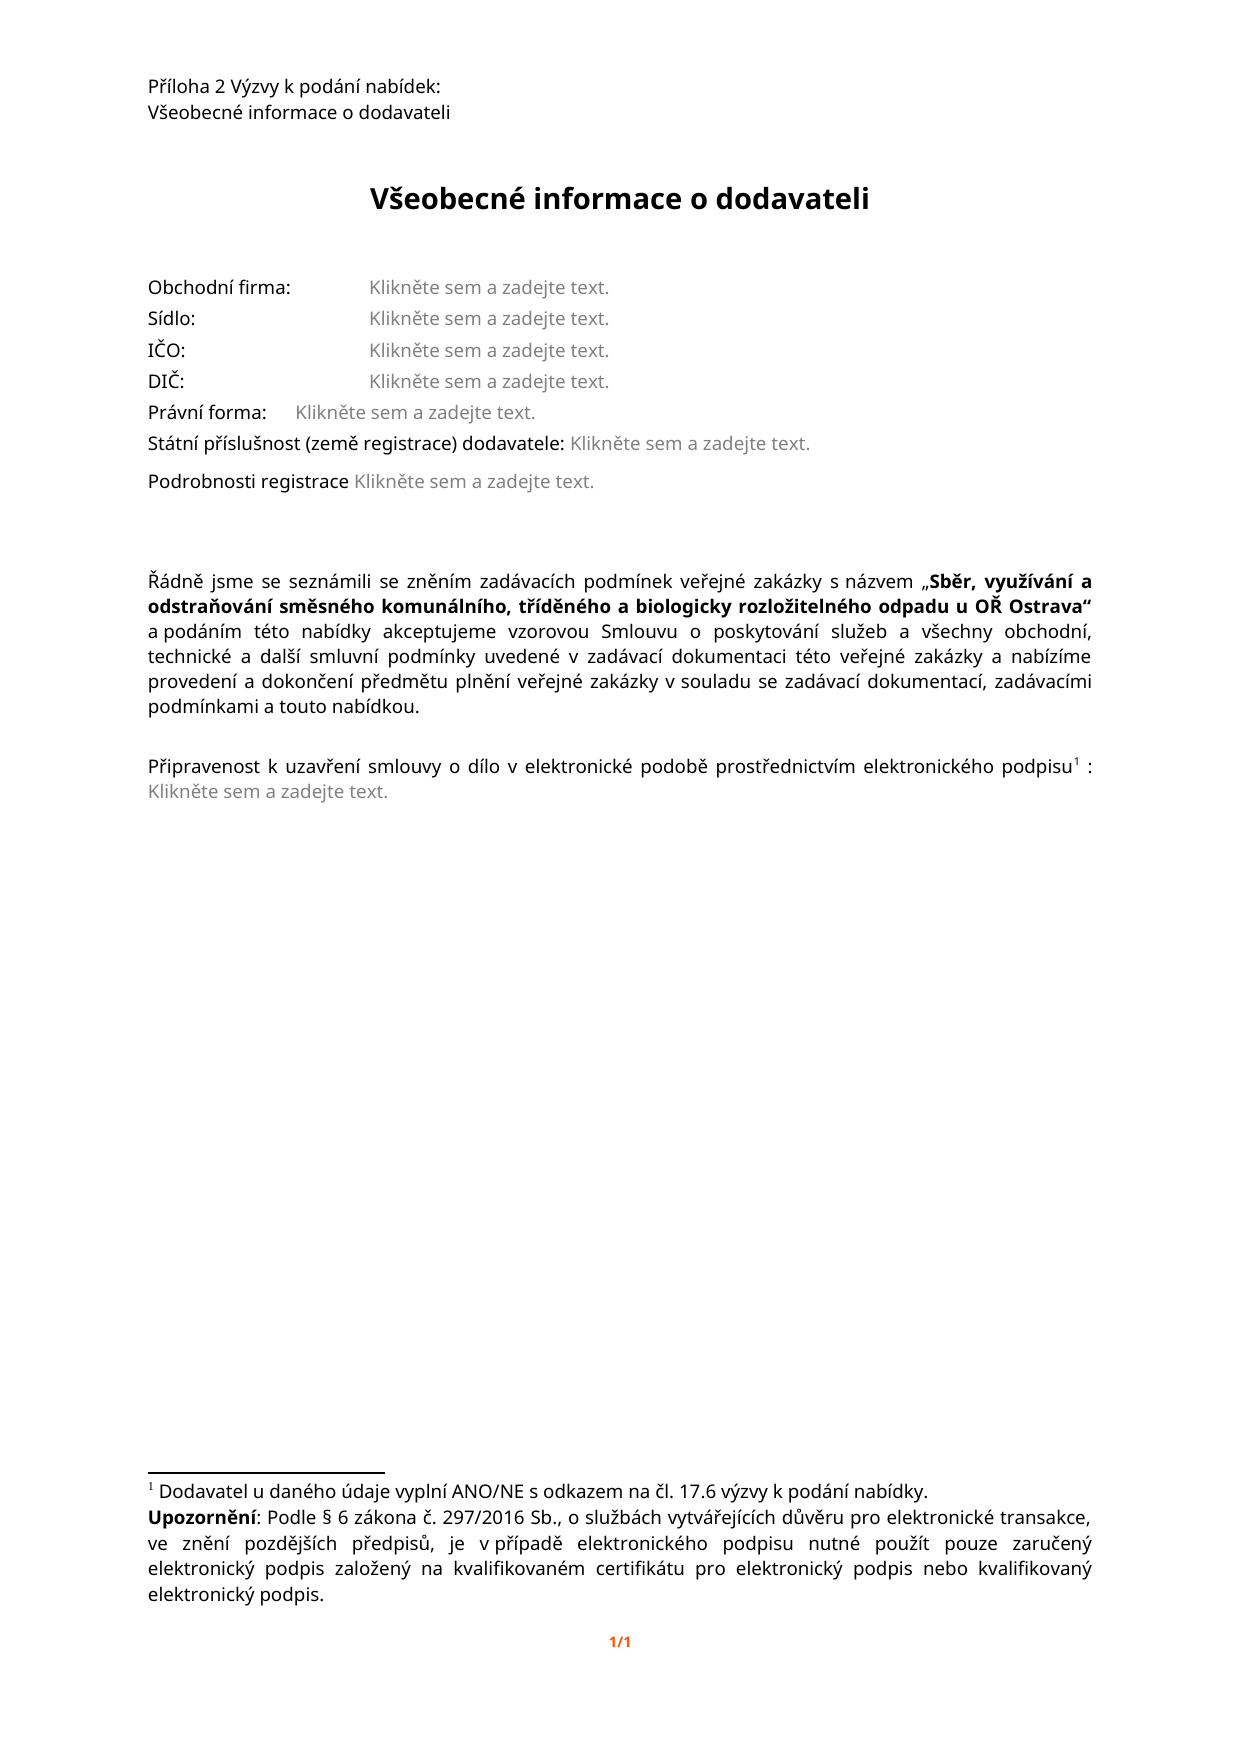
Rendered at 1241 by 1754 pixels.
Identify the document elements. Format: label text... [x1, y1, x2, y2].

text Státní příslušnost (země registrace) dodavatele: [148, 431, 1093, 456]
text Podrobnosti registrace [148, 468, 1093, 493]
text IČO: [148, 337, 1093, 362]
text DIČ: [148, 368, 1093, 393]
text Připravenost k uzavření smlouvy o dílo v elektronické podobě prostřednictvím elektronického podpisu1 : [148, 753, 1093, 804]
text Obchodní firma: [148, 274, 1093, 299]
text Právní forma: [148, 399, 1093, 424]
title Všeobecné informace o dodavateli [148, 178, 1093, 218]
text Sídlo: [148, 306, 1093, 331]
text Řádně jsme se seznámili se zněním zadávacích podmínek veřejné zakázky s názvem „Sběr, využívání a odstraňování směsného komunálního, tříděného a biologicky rozložitelného odpadu u OŘ Ostrava“ a podáním této nabídky akceptujeme vzorovou Smlouvu o poskytování služeb a všechny obchodní, technické a další smluvní podmínky uvedené v zadávací dokumentaci této veřejné zakázky a nabízíme provedení a dokončení předmětu plnění veřejné zakázky v souladu se zadávací dokumentací, zadávacími podmínkami a touto nabídkou. [148, 568, 1093, 718]
